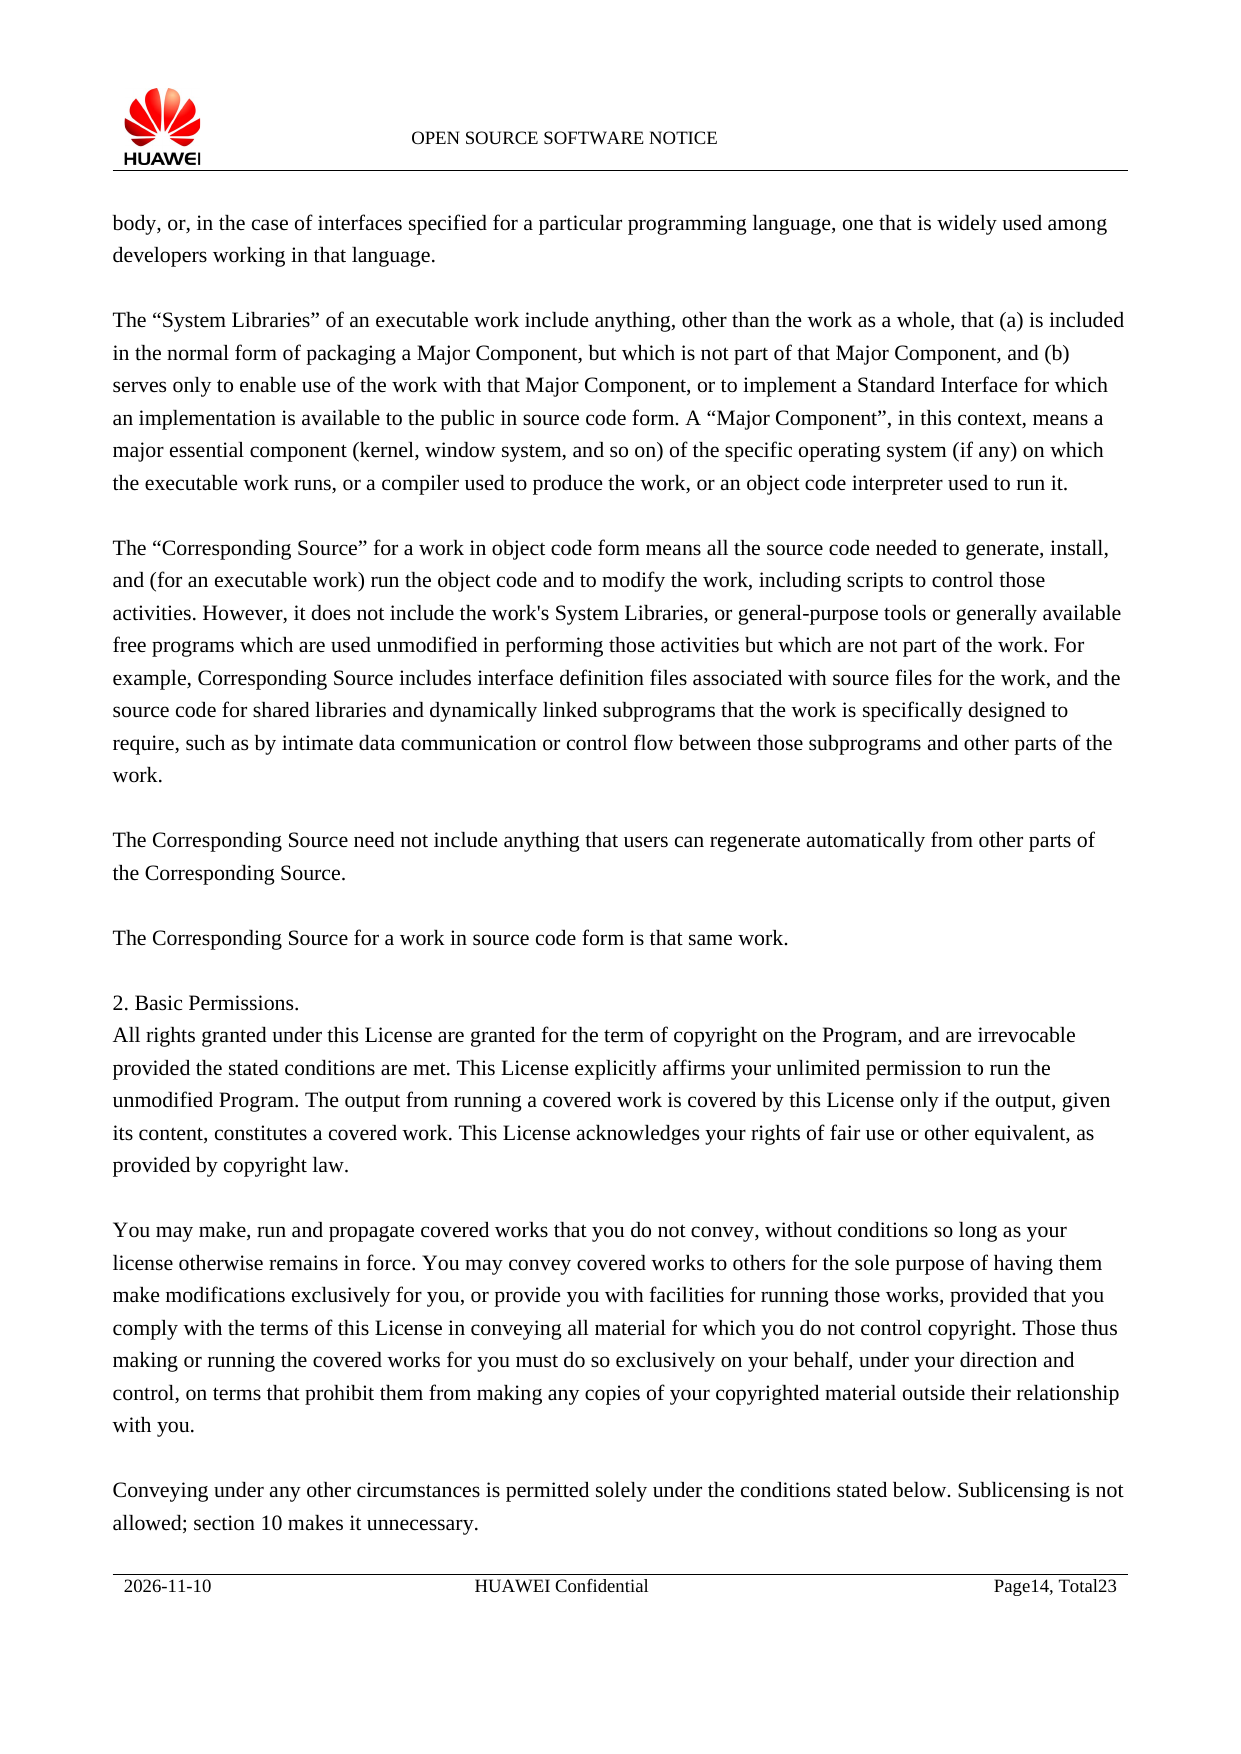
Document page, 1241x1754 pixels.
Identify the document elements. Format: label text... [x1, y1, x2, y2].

picture [124, 88, 201, 165]
